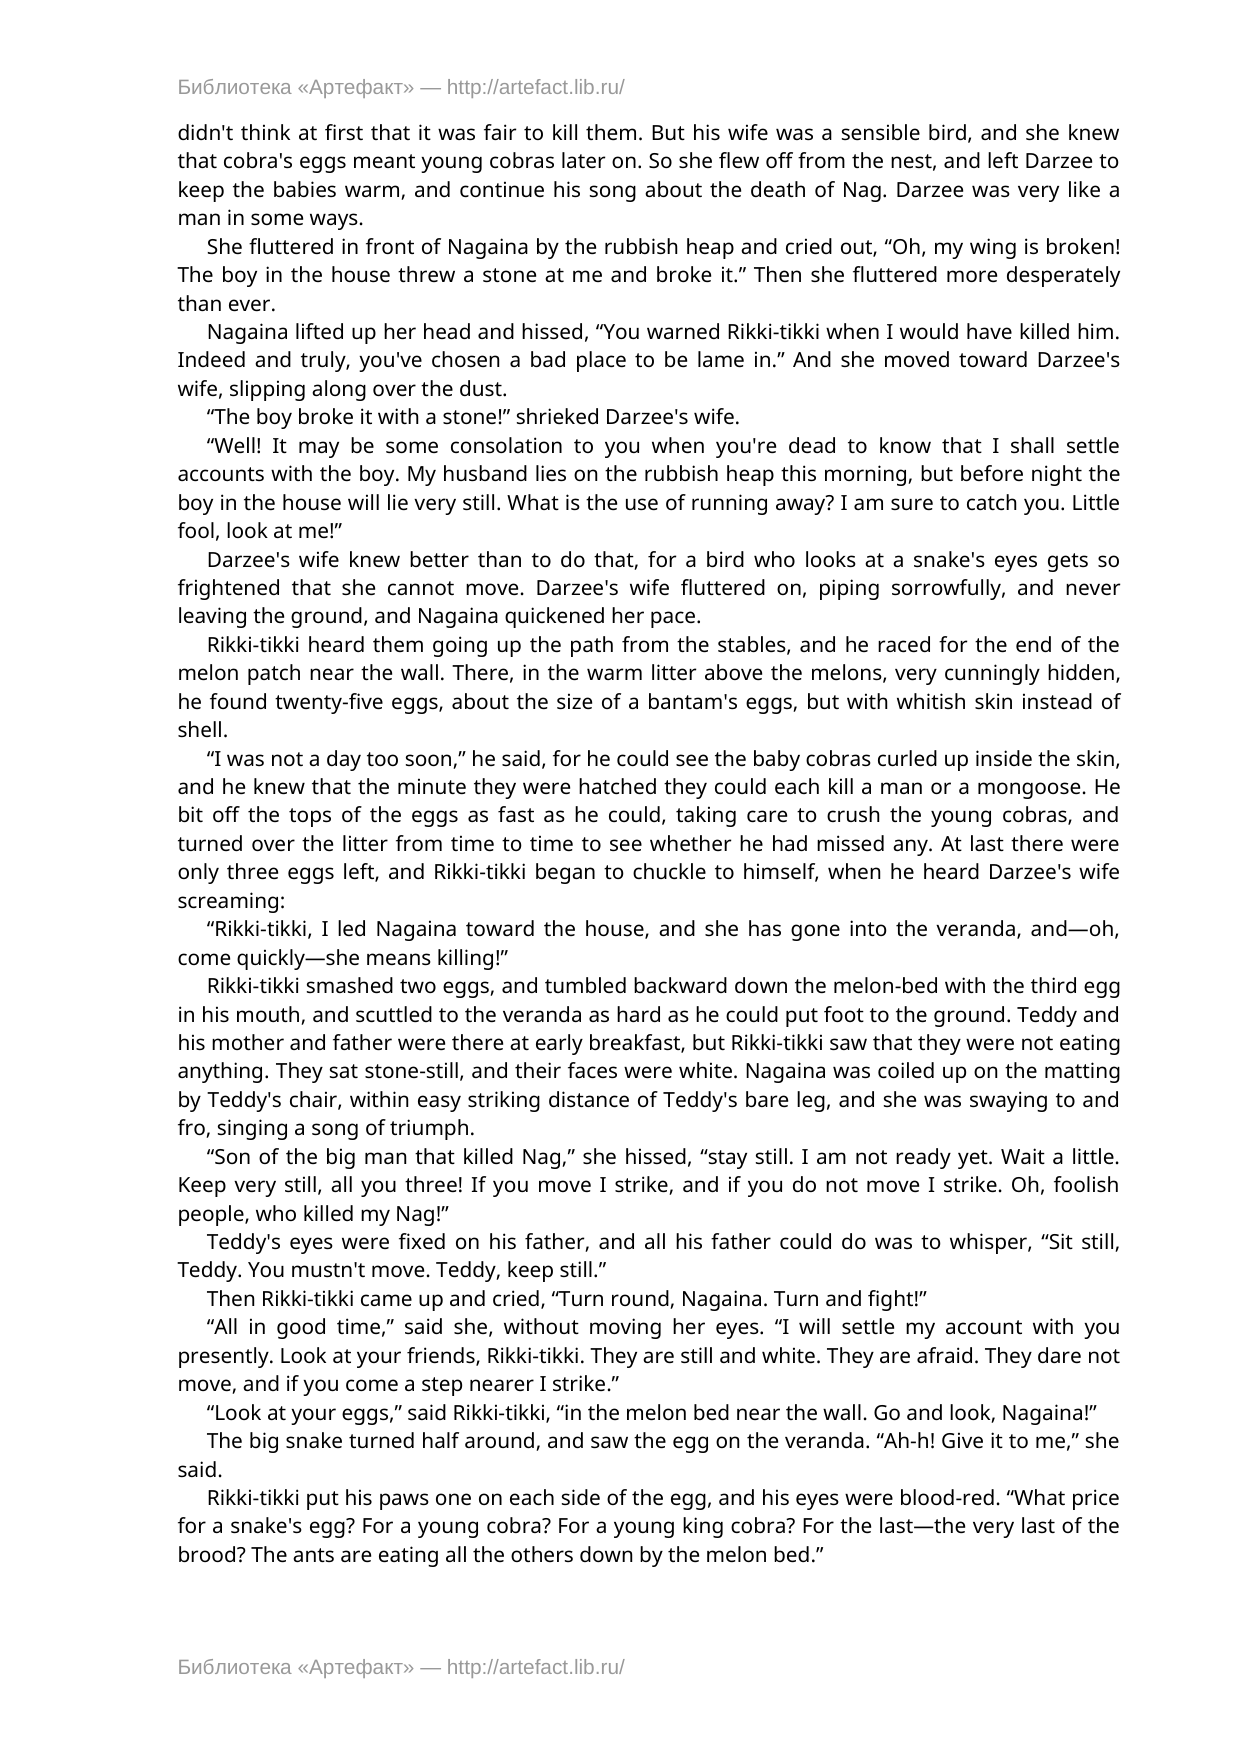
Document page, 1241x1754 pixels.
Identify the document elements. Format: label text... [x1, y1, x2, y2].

text “Rikki-tikki, I led Nagaina toward the house, and she has gone into the veranda, and—oh, come quickly—she means killing!” [177, 914, 1122, 971]
text Rikki-tikki put his paws one on each side of the egg, and his eyes were blood-red. “What price for a snake's egg? For a young cobra? For a young king cobra? For the last—the very last of the brood? The ants are eating all the others down by the melon bed.” [177, 1483, 1122, 1568]
text “Look at your eggs,” said Rikki-tikki, “in the melon bed near the wall. Go and look, Nagaina!” [177, 1398, 1122, 1426]
text Nagaina lifted up her head and hissed, “You warned Rikki-tikki when I would have killed him. Indeed and truly, you've chosen a bad place to be lame in.” And she moved toward Darzee's wife, slipping along over the dust. [177, 317, 1122, 402]
text Teddy's eyes were fixed on his father, and all his father could do was to whisper, “Sit still, Teddy. You mustn't move. Teddy, keep still.” [177, 1227, 1122, 1284]
text “The boy broke it with a stone!” shrieked Darzee's wife. [177, 402, 1122, 431]
text Then Rikki-tikki came up and cried, “Turn round, Nagaina. Turn and fight!” [177, 1284, 1122, 1312]
text “All in good time,” said she, without moving her eyes. “I will settle my account with you presently. Look at your friends, Rikki-tikki. They are still and white. They are afraid. They dare not move, and if you come a step nearer I strike.” [177, 1312, 1122, 1398]
text “Son of the big man that killed Nag,” she hissed, “stay still. I am not ready yet. Wait a little. Keep very still, all you three! If you move I strike, and if you do not move I strike. Oh, foolish people, who killed my Nag!” [177, 1142, 1122, 1227]
text The big snake turned half around, and saw the egg on the veranda. “Ah-h! Give it to me,” she said. [177, 1426, 1122, 1483]
text Rikki-tikki smashed two eggs, and tumbled backward down the melon-bed with the third egg in his mouth, and scuttled to the veranda as hard as he could put foot to the ground. Teddy and his mother and father were there at early breakfast, but Rikki-tikki saw that they were not eating anything. They sat stone-still, and their faces were white. Nagaina was coiled up on the matting by Teddy's chair, within easy striking distance of Teddy's bare leg, and she was swaying to and fro, singing a song of triumph. [177, 971, 1122, 1142]
text Darzee's wife knew better than to do that, for a bird who looks at a snake's eyes gets so frightened that she cannot move. Darzee's wife fluttered on, piping sorrowfully, and never leaving the ground, and Nagaina quickened her pace. [177, 545, 1122, 630]
text She fluttered in front of Nagaina by the rubbish heap and cried out, “Oh, my wing is broken! The boy in the house threw a stone at me and broke it.” Then she fluttered more desperately than ever. [177, 232, 1122, 317]
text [177, 118, 1122, 232]
text “Well! It may be some consolation to you when you're dead to know that I shall settle accounts with the boy. My husband lies on the rubbish heap this morning, but before night the boy in the house will lie very still. What is the use of running away? I am sure to catch you. Little fool, look at me!” [177, 431, 1122, 545]
text “I was not a day too soon,” he said, for he could see the baby cobras curled up inside the skin, and he knew that the minute they were hatched they could each kill a man or a mongoose. He bit off the tops of the eggs as fast as he could, taking care to crush the young cobras, and turned over the litter from time to time to see whether he had missed any. At last there were only three eggs left, and Rikki-tikki began to chuckle to himself, when he heard Darzee's wife screaming: [177, 744, 1122, 914]
text Rikki-tikki heard them going up the path from the stables, and he raced for the end of the melon patch near the wall. There, in the warm litter above the melons, very cunningly hidden, he found twenty-five eggs, about the size of a bantam's eggs, but with whitish skin instead of shell. [177, 630, 1122, 744]
